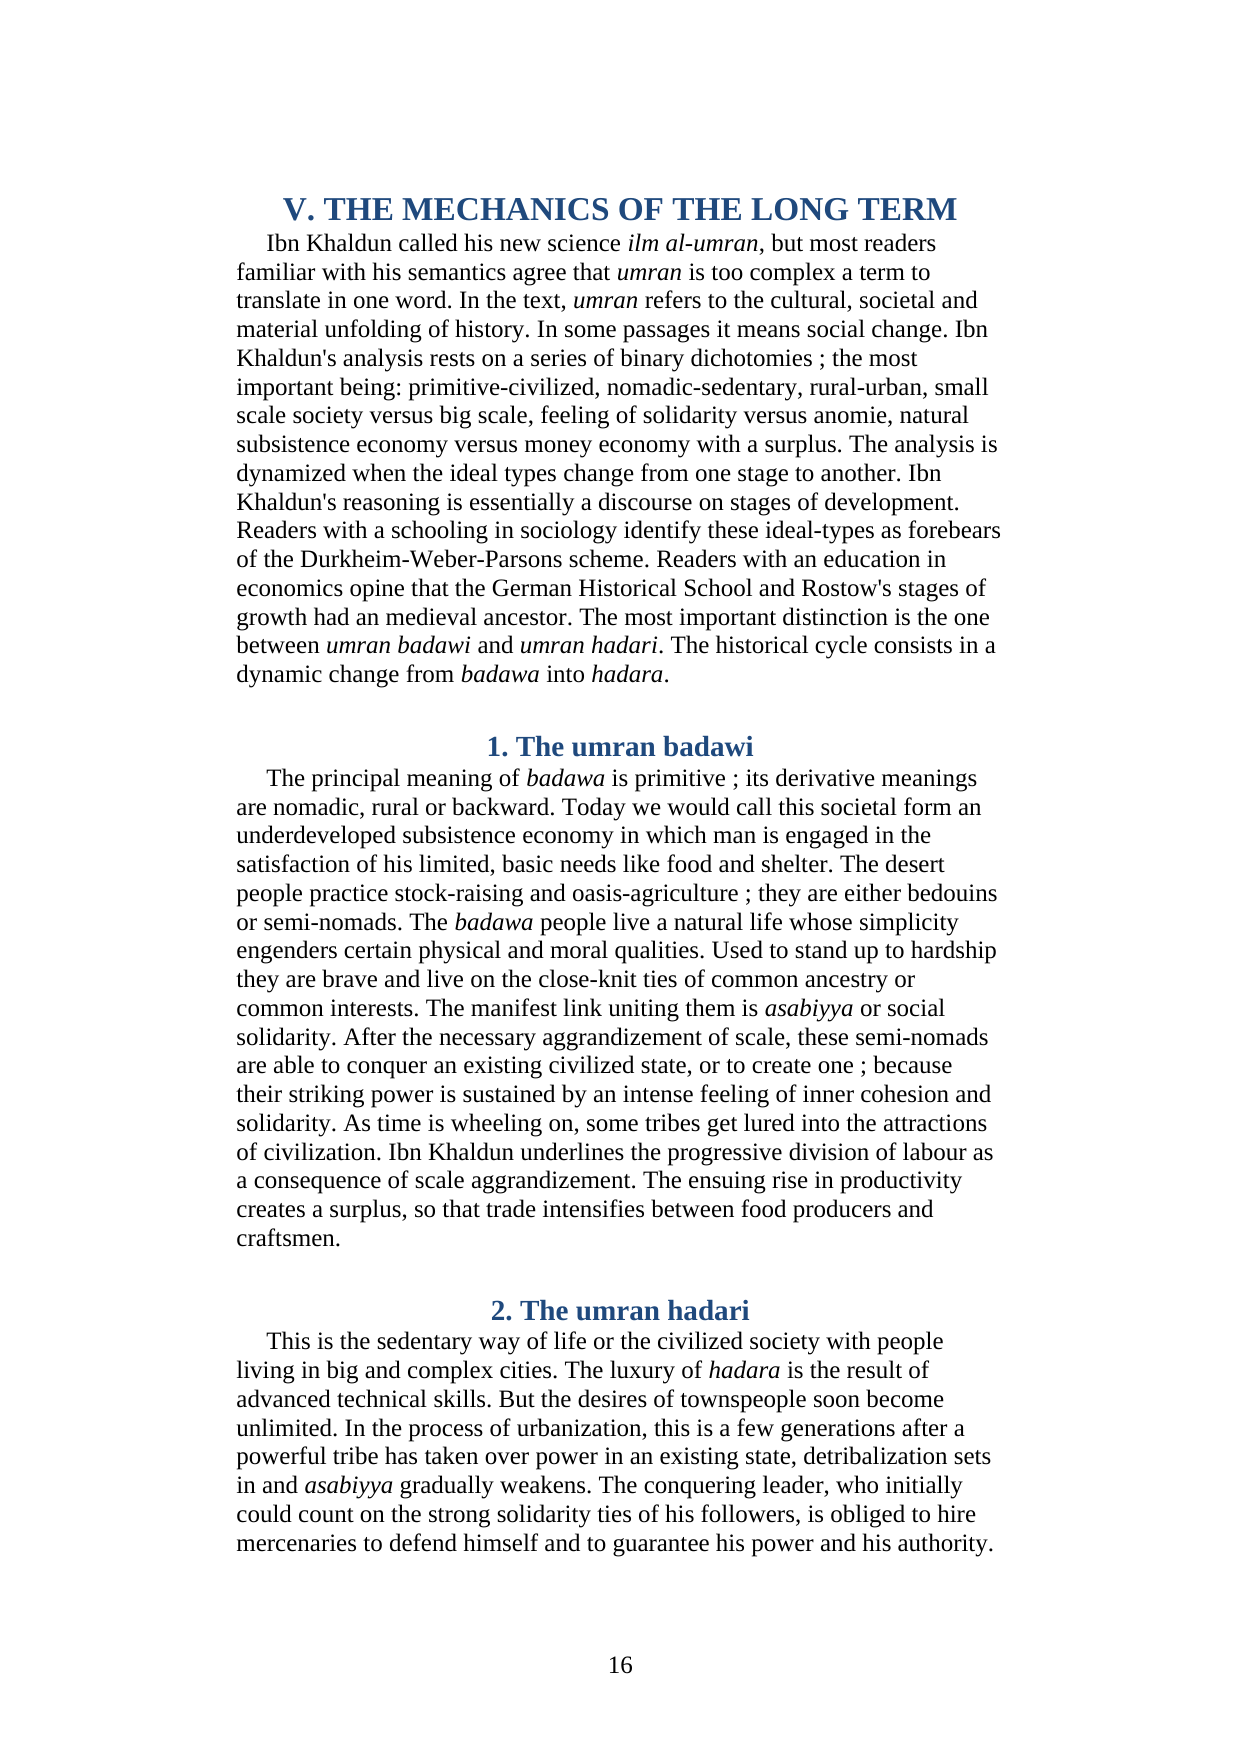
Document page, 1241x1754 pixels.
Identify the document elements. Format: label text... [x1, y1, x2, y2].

subtitle 1. The umran badawi [236, 729, 1004, 763]
text The principal meaning of badawa is primitive ; its derivative meanings are nomadic, rural or backward. Today we would call this societal form an underdeveloped subsistence economy in which man is engaged in the satisfaction of his limited, basic needs like food and shelter. The desert people practice stock-raising and oasis-agriculture ; they are either bedouins or semi-nomads. The badawa people live a natural life whose simplicity engenders certain physical and moral qualities. Used to stand up to hardship they are brave and live on the close-knit ties of common ancestry or common interests. The manifest link uniting them is asabiyya or social solidarity. After the necessary aggrandizement of scale, these semi-nomads are able to conquer an existing civilized state, or to create one ; because their striking power is sustained by an intense feeling of inner cohesion and solidarity. As time is wheeling on, some tribes get lured into the attractions of civilization. Ibn Khaldun underlines the progressive division of labour as a consequence of scale aggrandizement. The ensuing rise in productivity creates a surplus, so that trade intensifies between food producers and craftsmen. [236, 763, 1004, 1252]
subtitle 2. The umran hadari [236, 1293, 1004, 1326]
subtitle V. THE MECHANICS OF THE LONG TERM [236, 190, 1004, 228]
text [236, 1326, 1004, 1556]
text Ibn Khaldun called his new science ilm al-umran, but most readers familiar with his semantics agree that umran is too complex a term to translate in one word. In the text, umran refers to the cultural, societal and material unfolding of history. In some passages it means social change. Ibn Khaldun's analysis rests on a series of binary dichotomies ; the most important being: primitive-civilized, nomadic-sedentary, rural-urban, small scale society versus big scale, feeling of solidarity versus anomie, natural subsistence economy versus money economy with a surplus. The analysis is dynamized when the ideal types change from one stage to another. Ibn Khaldun's reasoning is essentially a discourse on stages of development. Readers with a schooling in sociology identify these ideal-types as forebears of the Durkheim-Weber-Parsons scheme. Readers with an education in economics opine that the German Historical School and Rostow's stages of growth had an medieval ancestor. The most important distinction is the one between umran badawi and umran hadari. The historical cycle consists in a dynamic change from badawa into hadara. [236, 228, 1004, 688]
